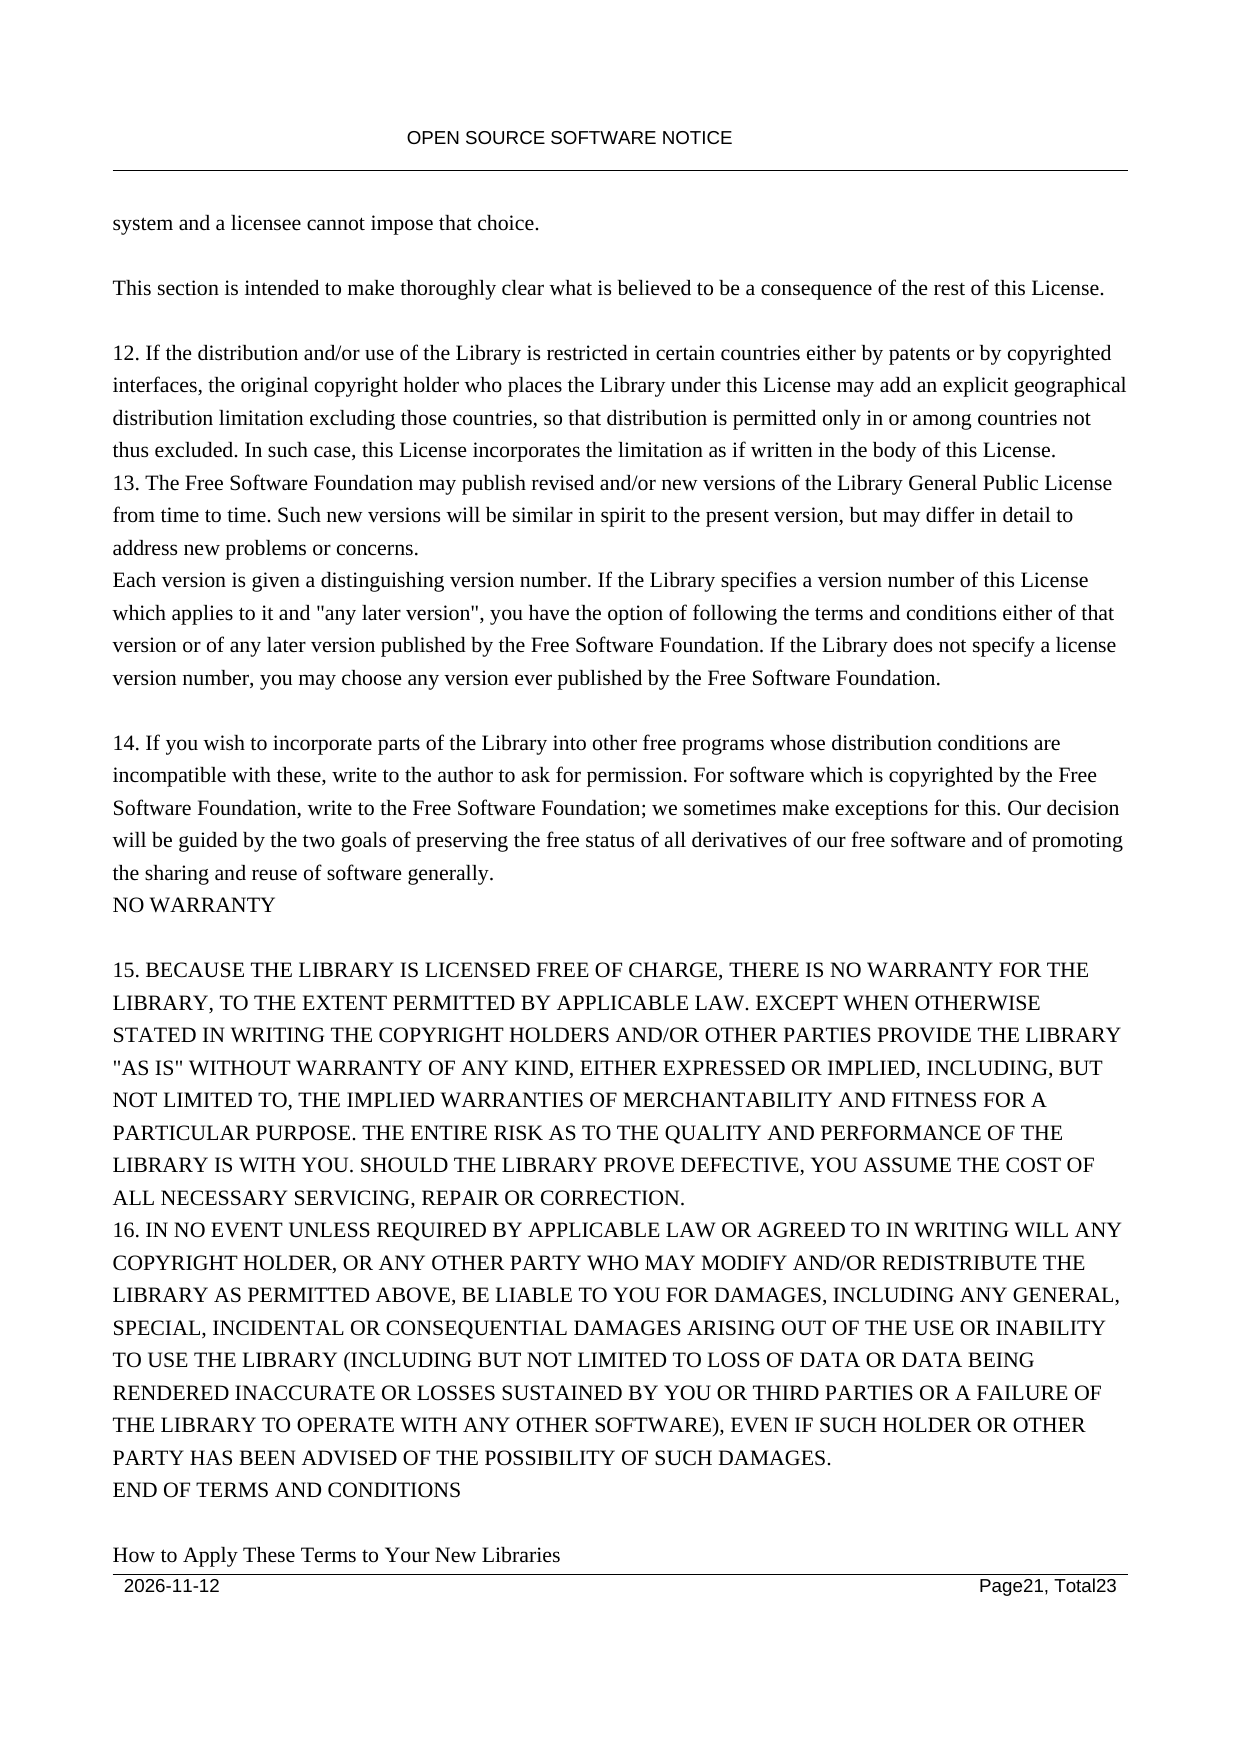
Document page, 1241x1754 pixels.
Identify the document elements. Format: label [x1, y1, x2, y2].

text [112, 206, 1128, 1571]
